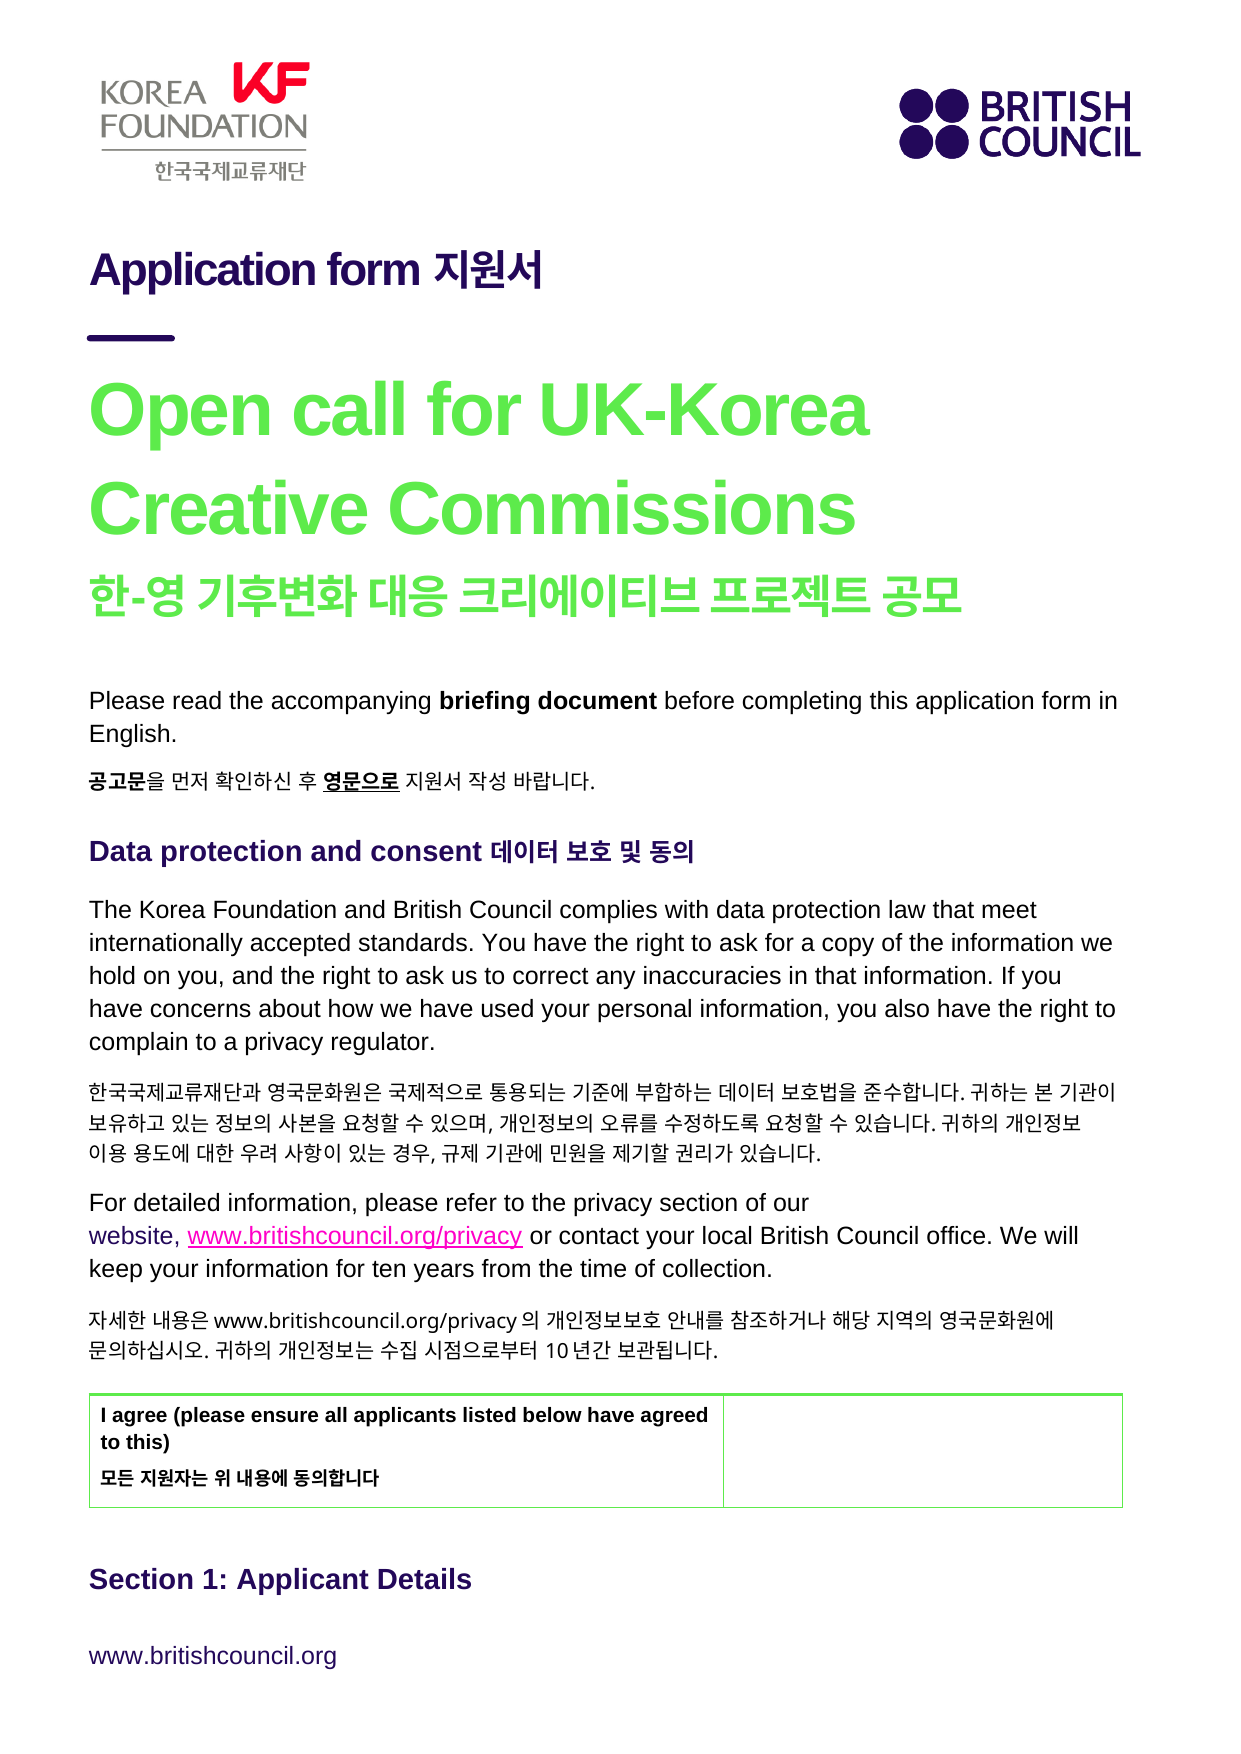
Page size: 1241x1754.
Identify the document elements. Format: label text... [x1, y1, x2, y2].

text Section 1: Applicant Details [89, 1562, 1152, 1596]
text Data protection and consent 데이터 보호 및 동의 [89, 832, 1152, 868]
text 자세한 내용은www.britishcouncil.org/privacy의 개인정보보호 안내를 참조하거나 해당 지역의 영국문화원에 문의하십시오. 귀하의 개인정보는 수집 시점으로부터 10년간 보관됩니다. [89, 1304, 1122, 1365]
text Open call for UK-Korea Creative Commissions 한-영 기후변화 대응 크리에이티브 프로젝트 공모 [89, 364, 1152, 626]
text The Korea Foundation and British Council complies with data protection law that meet internationally accepted standards. You have the right to ask for a copy of the information we hold on you, and the right to ask us to correct any inaccuracies in that information. If you have concerns about how we have used your personal information, you also have the right to complain to a privacy regulator. [89, 895, 1122, 1056]
text 공고문을 먼저 확인하신 후 영문으로 지원서 작성 바랍니다. [89, 765, 1152, 795]
text Please read the accompanying briefing document before completing this application form in English. [89, 686, 1152, 748]
text 한국국제교류재단과 영국문화원은 국제적으로 통용되는 기준에 부합하는 데이터 보호법을 준수합니다. 귀하는 본 기관이 보유하고 있는 정보의 사본을 요청할 수 있으며, 개인정보의 오류를 수정하도록 요청할 수 있습니다. 귀하의 개인정보 이용 용도에 대한 우려 사항이 있는 경우, 규제 기관에 민원을 제기할 권리가 있습니다. [89, 1077, 1122, 1167]
picture [89, 54, 324, 148]
table_header [724, 1396, 1122, 1507]
picture [899, 88, 1141, 148]
table_header I agree (please ensure all applicants listed below have agreed to this) 모든 지원자는 위 내용에 동의합니다 [90, 1396, 723, 1507]
text Application form 지원서 [89, 148, 1152, 297]
text For detailed information, please refer to the privacy section of our website, www.britishcouncil.org/privacy or contact your local British Council office. We will keep your information for ten years from the time of collection. [89, 1188, 1122, 1283]
